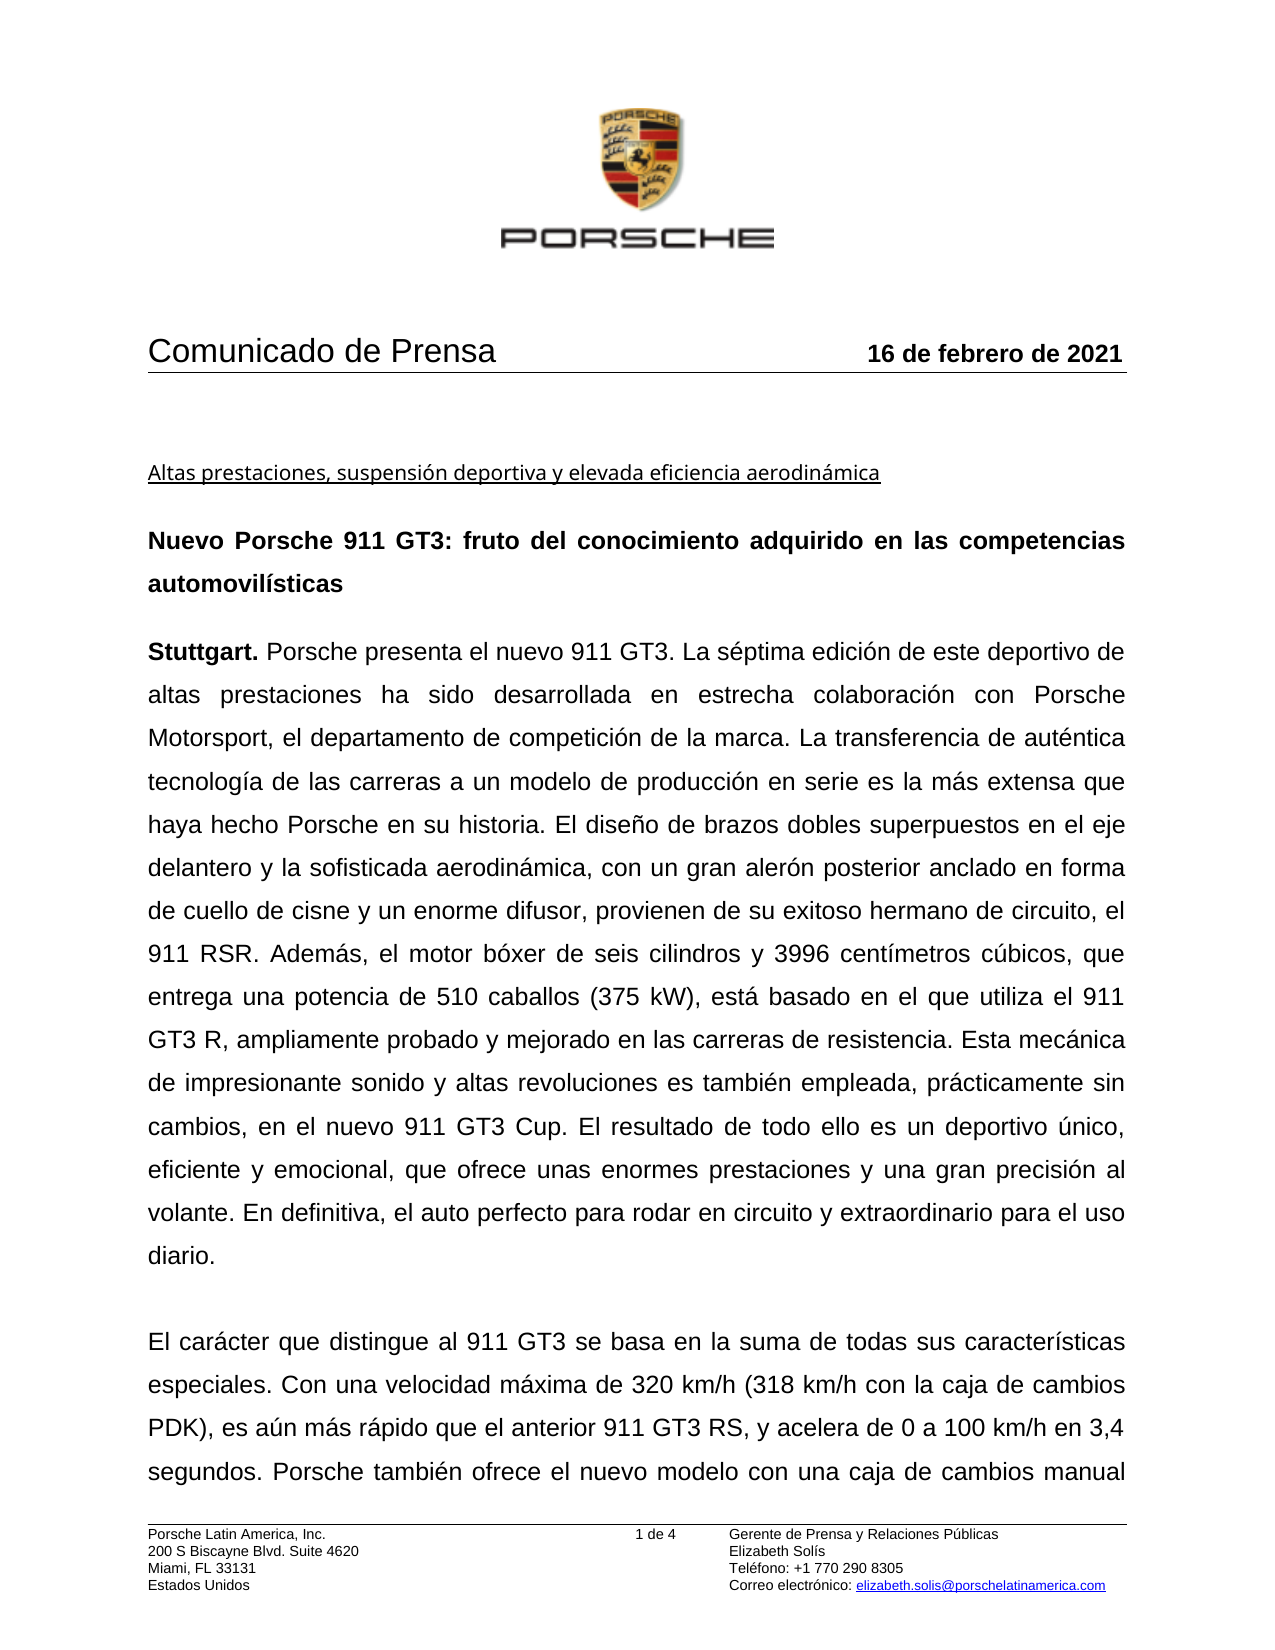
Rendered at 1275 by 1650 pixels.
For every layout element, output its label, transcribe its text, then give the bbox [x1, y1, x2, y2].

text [148, 1327, 1127, 1485]
text Stuttgart. Porsche presenta el nuevo 911 GT3. La séptima edición de este deportivo de altas prestaciones ha sido desarrollada en estrecha colaboración con Porsche Motorsport, el departamento de competición de la marca. La transferencia de auténtica tecnología de las carreras a un modelo de producción en serie es la más extensa que haya hecho Porsche en su historia. El diseño de brazos dobles superpuestos en el eje delantero y la sofisticada aerodinámica, con un gran alerón posterior anclado en forma de cuello de cisne y un enorme difusor, provienen de su exitoso hermano de circuito, el 911 RSR. Además, el motor bóxer de seis cilindros y 3996 centímetros cúbicos, que entrega una potencia de 510 caballos (375 kW), está basado en el que utiliza el 911 GT3 R, ampliamente probado y mejorado en las carreras de resistencia. Esta mecánica de impresionante sonido y altas revoluciones es también empleada, prácticamente sin cambios, en el nuevo 911 GT3 Cup. El resultado de todo ello es un deportivo único, eficiente y emocional, que ofrece unas enormes prestaciones y una gran precisión al volante. En definitiva, el auto perfecto para rodar en circuito y extraordinario para el uso diario. [148, 637, 1127, 1269]
text Nuevo Porsche 911 GT3: fruto del conocimiento adquirido en las competencias automovilísticas [148, 526, 1127, 598]
text Altas prestaciones, suspensión deportiva y elevada eficiencia aerodinámica [148, 458, 1127, 487]
